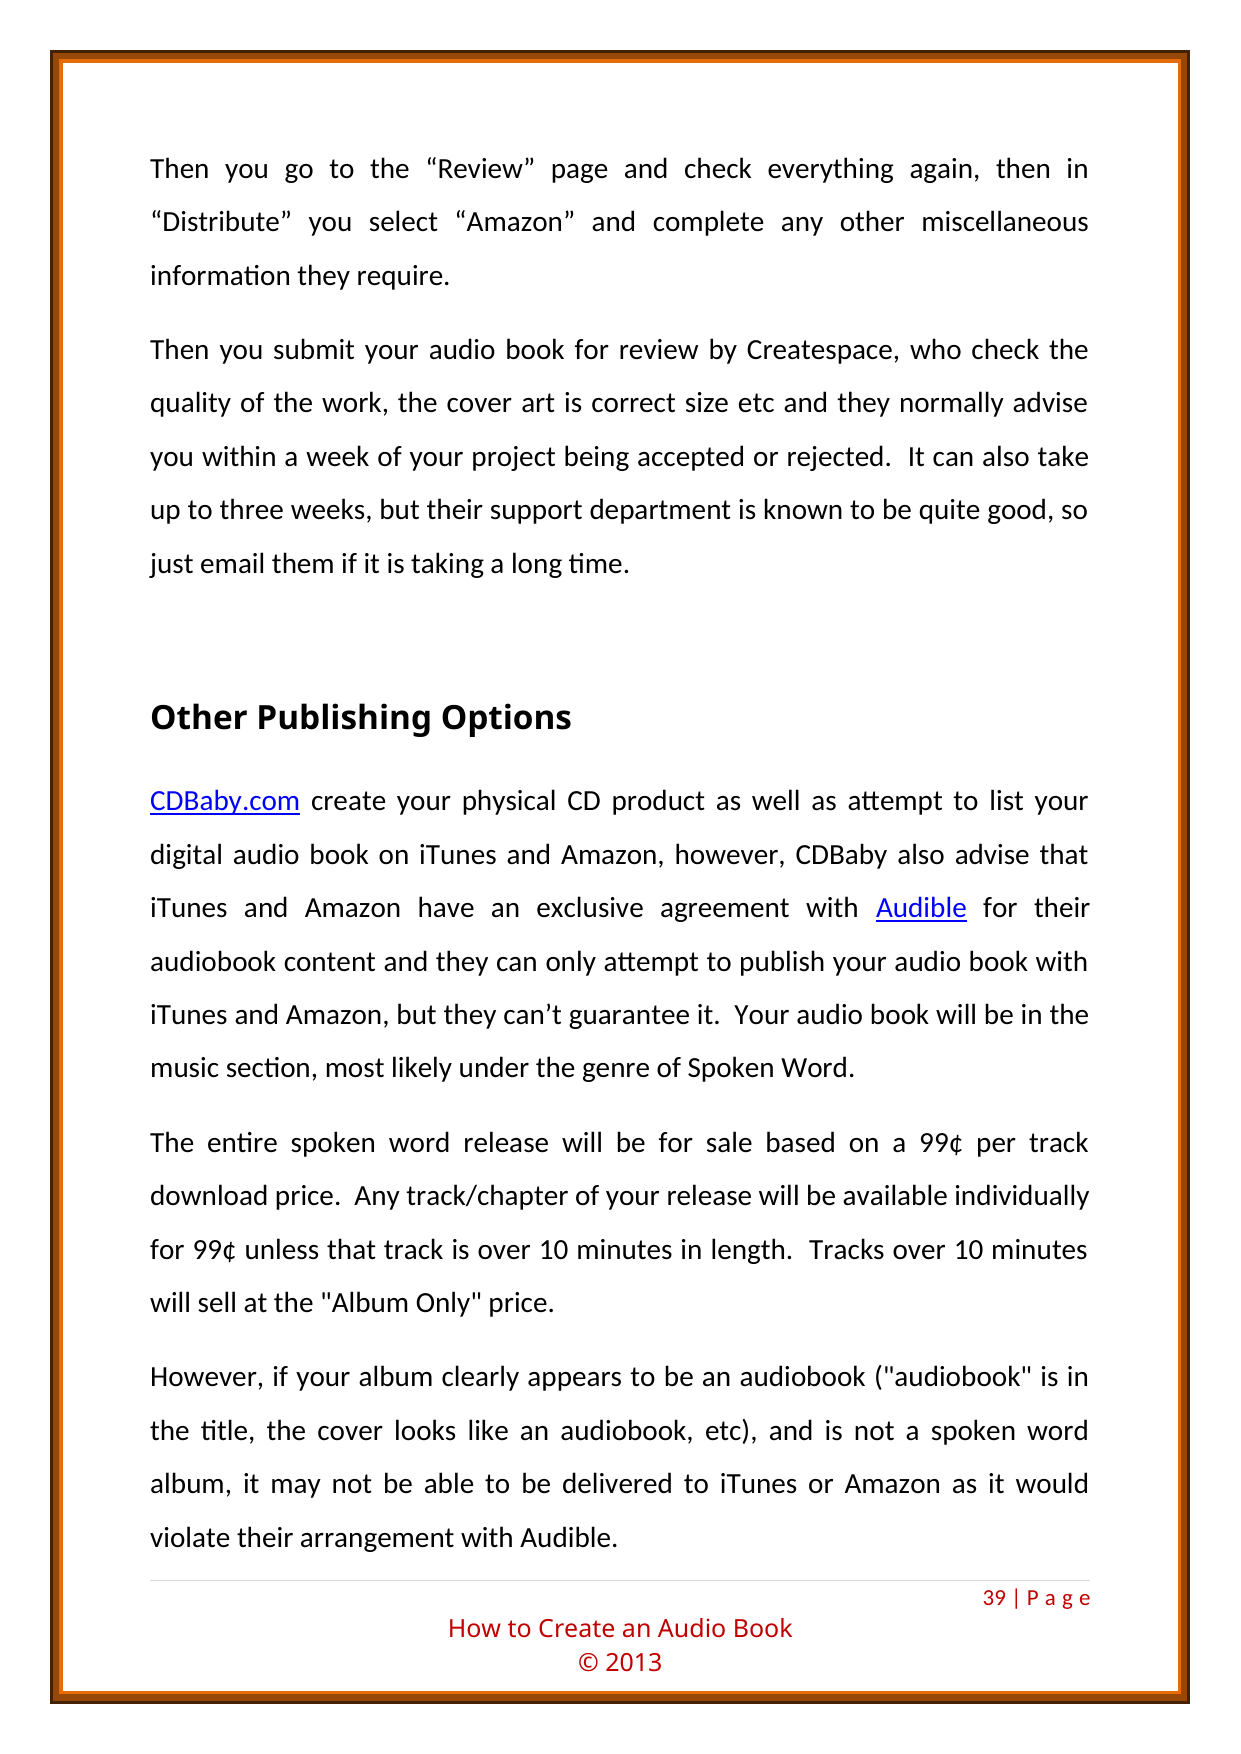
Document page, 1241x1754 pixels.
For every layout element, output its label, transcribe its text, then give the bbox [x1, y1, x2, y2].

text The entire spoken word release will be for sale based on a 99¢ per track download price. Any track/chapter of your release will be available individually for 99¢ unless that track is over 10 minutes in length. Tracks over 10 minutes will sell at the "Album Only" price. [150, 1124, 1090, 1320]
text However, if your album clearly appears to be an audiobook ("audiobook" is in the title, the cover looks like an audiobook, etc), and is not a spoken word album, it may not be able to be delivered to iTunes or Amazon as it would violate their arrangement with Audible. [150, 1358, 1090, 1554]
text CDBaby.com create your physical CD product as well as attempt to list your digital audio book on iTunes and Amazon, however, CDBaby also advise that iTunes and Amazon have an exclusive agreement with Audible for their audiobook content and they can only attempt to publish your audio book with iTunes and Amazon, but they can’t guarantee it. Your audio book will be in the music section, most likely under the genre of Spoken Word. [150, 782, 1090, 1085]
text Then you submit your audio book for review by Createspace, who check the quality of the work, the cover art is correct size etc and they normally advise you within a week of your project being accepted or rejected. It can also take up to three weeks, but their support department is known to be quite good, so just email them if it is taking a long time. [150, 331, 1090, 581]
text Then you go to the “Review” page and check everything again, then in “Distribute” you select “Amazon” and complete any other miscellaneous information they require. [150, 150, 1090, 292]
text Other Publishing Options [150, 693, 1090, 739]
